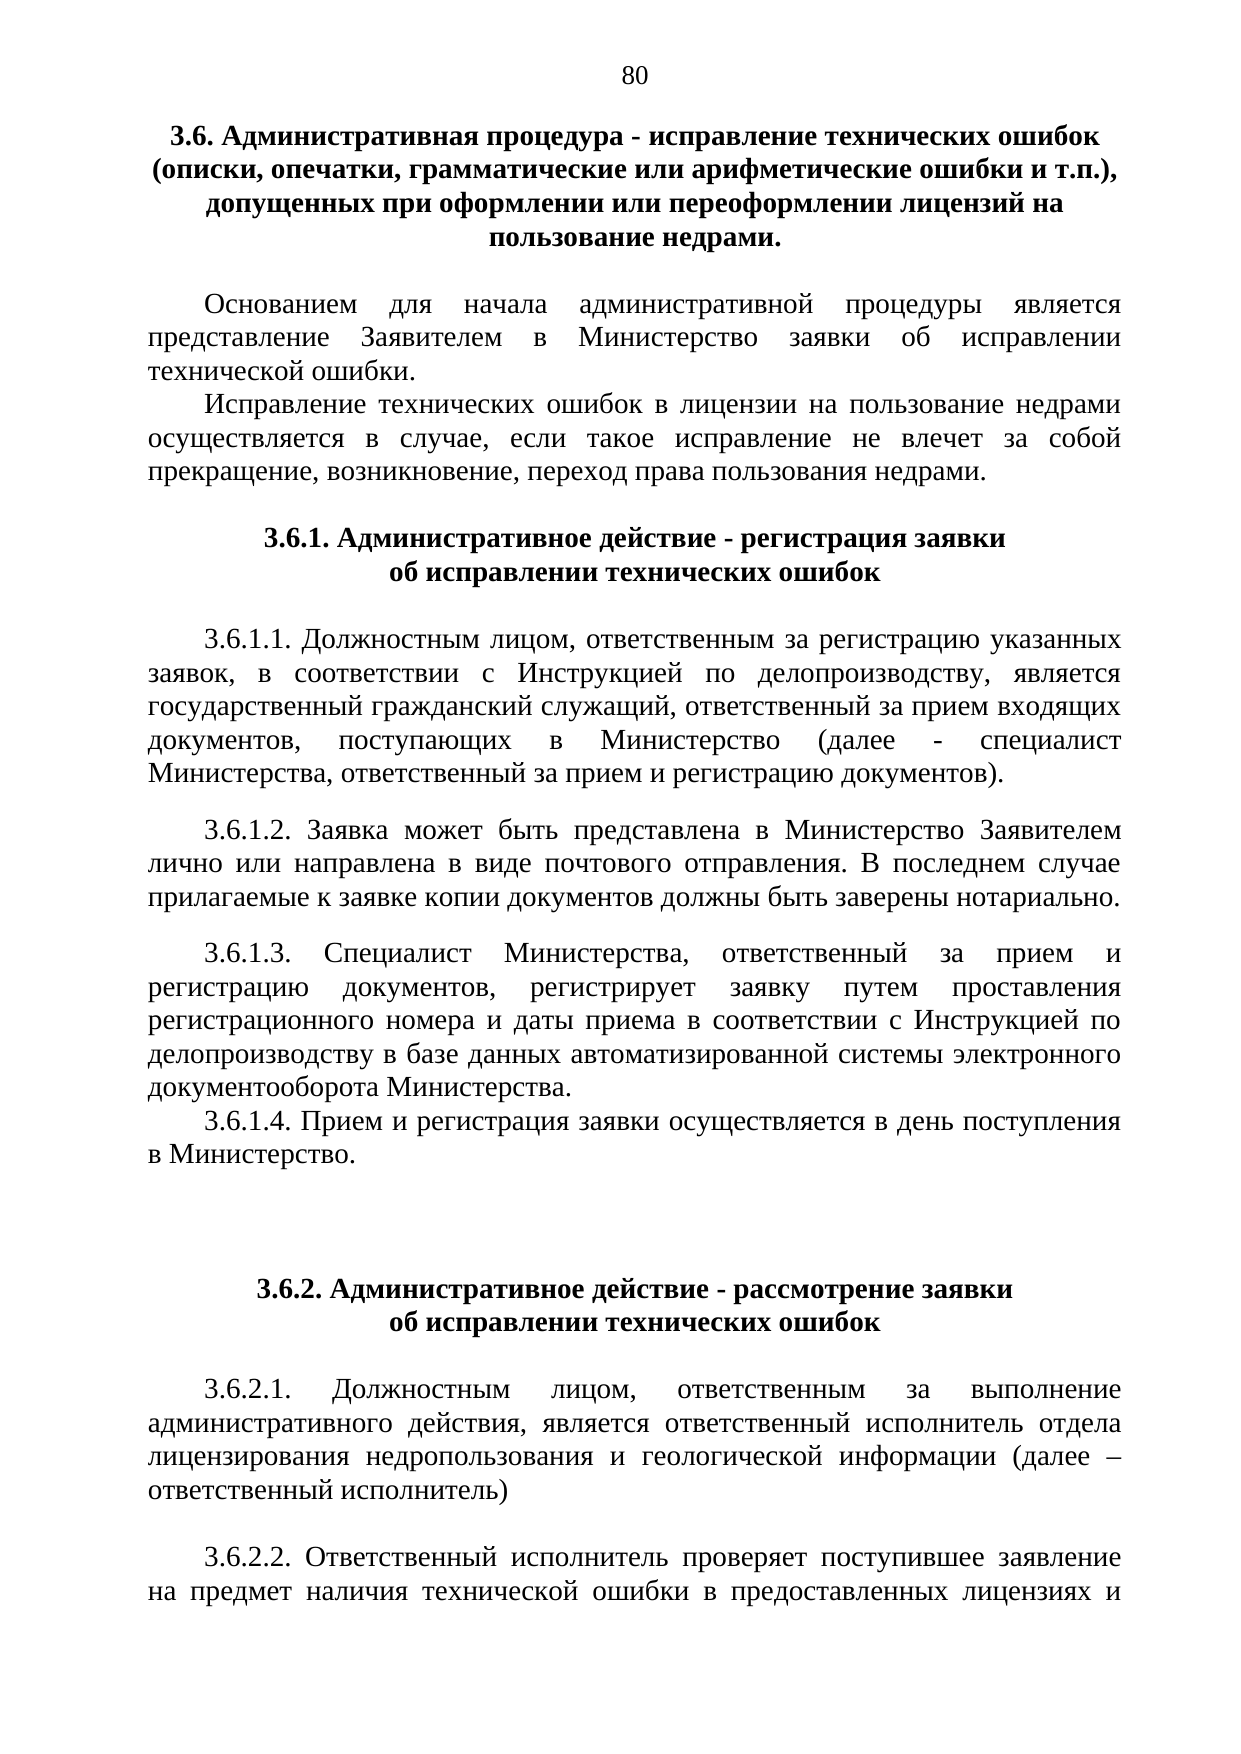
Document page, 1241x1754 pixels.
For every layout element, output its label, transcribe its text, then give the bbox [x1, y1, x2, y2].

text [148, 1539, 1122, 1606]
text 3.6.1.1. Должностным лицом, ответственным за регистрацию указанных заявок, в соответствии с Инструкцией по делопроизводству, является государственный гражданский служащий, ответственный за прием входящих документов, поступающих в Министерство (далее - специалист Министерства, ответственный за прием и регистрацию документов). [148, 621, 1122, 789]
text 3.6.1.3. Специалист Министерства, ответственный за прием и регистрацию документов, регистрирует заявку путем проставления регистрационного номера и даты приема в соответствии с Инструкцией по делопроизводству в базе данных автоматизированной системы электронного документооборота Министерства. [148, 935, 1122, 1103]
text 3.6.1.2. Заявка может быть представлена в Министерство Заявителем лично или направлена в виде почтового отправления. В последнем случае прилагаемые к заявке копии документов должны быть заверены нотариально. [148, 812, 1122, 912]
text Основанием для начала административной процедуры является представление Заявителем в Министерство заявки об исправлении технической ошибки. [148, 286, 1122, 386]
text об исправлении технических ошибок [148, 554, 1122, 588]
text 3.6.1. Административное действие - регистрация заявки [148, 521, 1122, 554]
text 3.6.2. Административное действие - рассмотрение заявки [148, 1271, 1122, 1304]
text Исправление технических ошибок в лицензии на пользование недрами осуществляется в случае, если такое исправление не влечет за собой прекращение, возникновение, переход права пользования недрами. [148, 386, 1122, 487]
text об исправлении технических ошибок [148, 1304, 1122, 1338]
text 3.6.2.1. Должностным лицом, ответственным за выполнение административного действия, является ответственный исполнитель отдела лицензирования недропользования и геологической информации (далее – ответственный исполнитель) [148, 1371, 1122, 1506]
text 3.6. Административная процедура - исправление технических ошибок (описки, опечатки, грамматические или арифметические ошибки и т.п.), допущенных при оформлении или переоформлении лицензий на пользование недрами. [148, 118, 1122, 252]
text 3.6.1.4. Прием и регистрация заявки осуществляется в день поступления в Министерство. [148, 1103, 1122, 1170]
